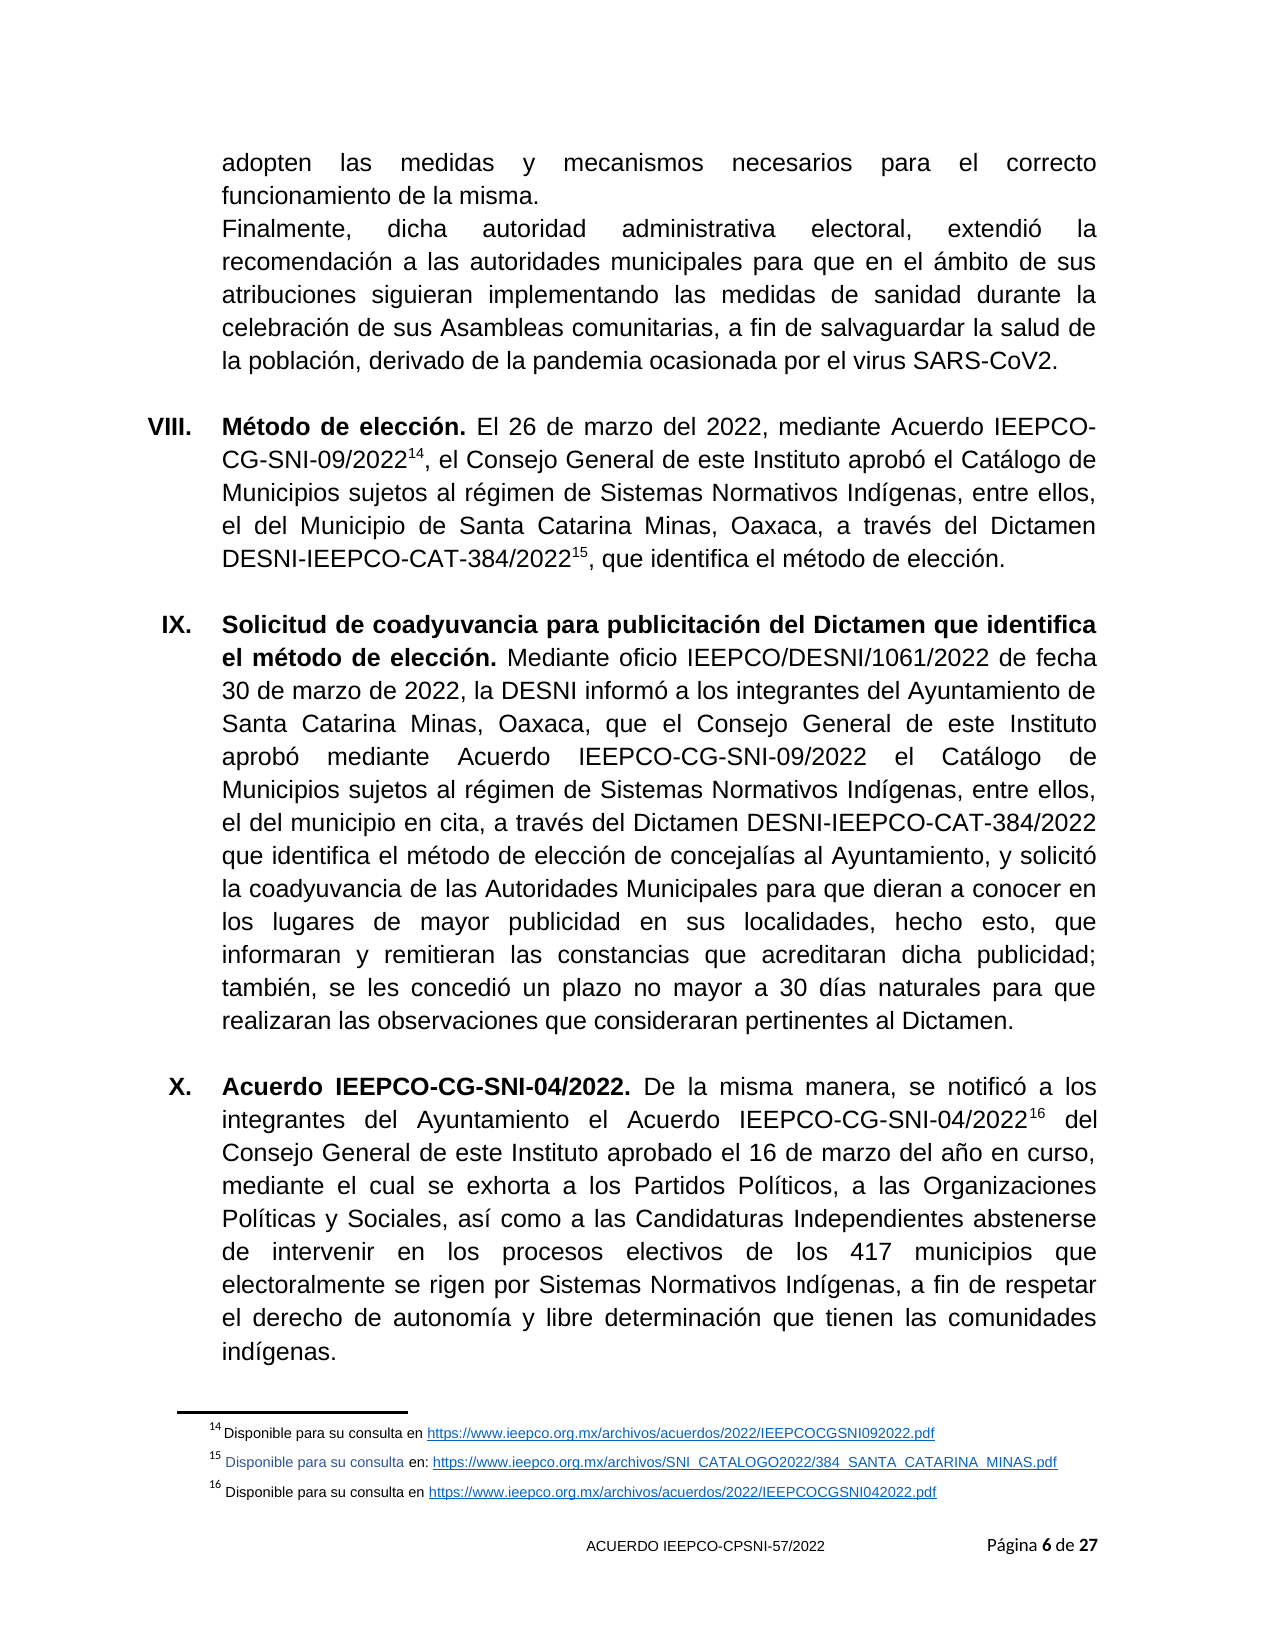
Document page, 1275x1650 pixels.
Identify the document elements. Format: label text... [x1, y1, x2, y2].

list Finalmente, dicha autoridad administrativa electoral, extendió la recomendación a las autoridades municipales para que en el ámbito de sus atribuciones siguieran implementando las medidas de sanidad durante la celebración de sus Asambleas comunitarias, a fin de salvaguardar la salud de la población, derivado de la pandemia ocasionada por el virus SARS-CoV2. [222, 214, 1098, 374]
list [222, 148, 1098, 209]
list Acuerdo IEEPCO-CG-SNI-04/2022. De la misma manera, se notificó a los integrantes del Ayuntamiento el Acuerdo IEEPCO-CG-SNI-04/2022 del Consejo General de este Instituto aprobado el 16 de marzo del año en curso, mediante el cual se exhorta a los Partidos Políticos, a las Organizaciones Políticas y Sociales, así como a las Candidaturas Independientes abstenerse de intervenir en los procesos electivos de los 417 municipios que electoralmente se rigen por Sistemas Normativos Indígenas, a fin de respetar el derecho de autonomía y libre determinación que tienen las comunidades indígenas. [192, 1072, 1098, 1365]
list Solicitud de coadyuvancia para publicitación del Dictamen que identifica el método de elección. Mediante oficio IEEPCO/DESNI/1061/2022 de fecha 30 de marzo de 2022, la DESNI informó a los integrantes del Ayuntamiento de Santa Catarina Minas, Oaxaca, que el Consejo General de este Instituto aprobó mediante Acuerdo IEEPCO-CG-SNI-09/2022 el Catálogo de Municipios sujetos al régimen de Sistemas Normativos Indígenas, entre ellos, el del municipio en cita, a través del Dictamen DESNI-IEEPCO-CAT-384/2022 que identifica el método de elección de concejalías al Ayuntamiento, y solicitó la coadyuvancia de las Autoridades Municipales para que dieran a conocer en los lugares de mayor publicidad en sus localidades, hecho esto, que informaran y remitieran las constancias que acreditaran dicha publicidad; también, se les concedió un plazo no mayor a 30 días naturales para que realizaran las observaciones que consideraran pertinentes al Dictamen. [192, 610, 1098, 1035]
list Método de elección. El 26 de marzo del 2022, mediante Acuerdo IEEPCO-CG-SNI-09/2022, el Consejo General de este Instituto aprobó el Catálogo de Municipios sujetos al régimen de Sistemas Normativos Indígenas, entre ellos, el del Municipio de Santa Catarina Minas, Oaxaca, a través del Dictamen DESNI-IEEPCO-CAT-384/2022, que identifica el método de elección. [192, 412, 1098, 573]
